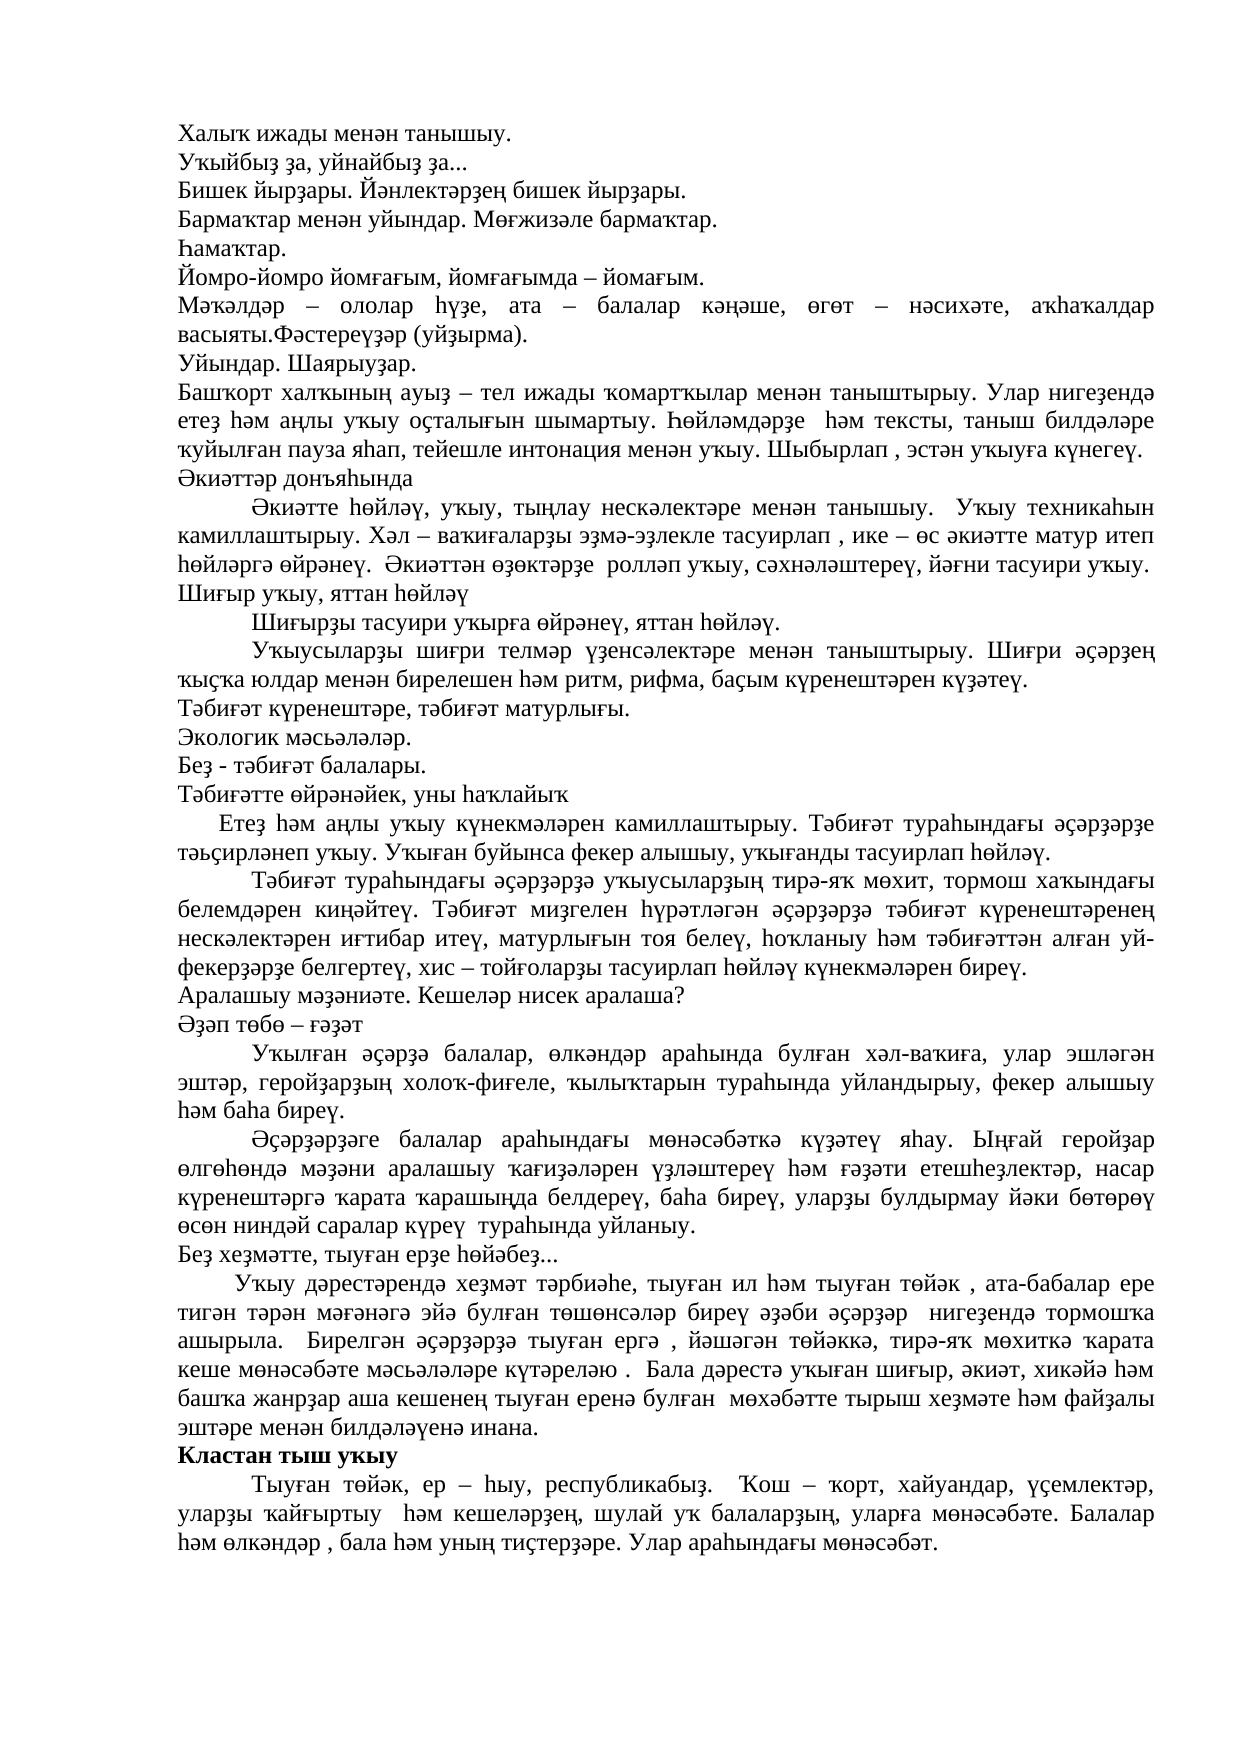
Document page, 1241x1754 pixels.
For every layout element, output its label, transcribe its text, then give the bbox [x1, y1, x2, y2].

text Уйындар. Шаярыуҙар. [177, 348, 1156, 377]
text Экологик мәсьәләләр. [177, 722, 1156, 751]
text Уҡыу дәрестәрендә хеҙмәт тәрбиәһе, тыуған ил һәм тыуған төйәк , ата-бабалар ере тигән тәрән мәғәнәгә эйә булған төшөнсәләр биреү әҙәби әҫәрҙәр нигеҙендә тормошҡа ашырыла. Бирелгән әҫәрҙәрҙә тыуған ергә , йәшәгән төйәккә, тирә-яҡ мөхиткә ҡарата кеше мөнәсәбәте мәсьәләләре күтәреләю . Бала дәрестә уҡыған шиғыр, әкиәт, хикәйә һәм башҡа жанрҙар аша кешенең тыуған еренә булған мөхәбәтте тырыш хеҙмәте һәм файҙалы эштәре менән билдәләүенә инана. [177, 1268, 1156, 1441]
text Әкиәтте һөйләү, уҡыу, тыңлау нескәлектәре менән танышыу. Уҡыу техникаһын камиллаштырыу. Хәл – ваҡиғаларҙы эҙмә-эҙлекле тасуирлап , ике – өс әкиәтте матур итеп һөйләргә өйрәнеү. Әкиәттән өҙөктәрҙе ролләп уҡыу, сәхнәләштереү, йәғни тасуири уҡыу. [177, 492, 1156, 578]
text Уҡыусыларҙы шиғри телмәр үҙенсәлектәре менән таныштырыу. Шиғри әҫәрҙең ҡыҫҡа юлдар менән бирелешен һәм ритм, рифма, баҫым күренештәрен күҙәтеү. [177, 636, 1156, 693]
text Башҡорт халҡының ауыҙ – тел ижады ҡомартҡылар менән таныштырыу. Улар нигеҙендә етеҙ һәм аңлы уҡыу оҫталығын шымартыу. Һөйләмдәрҙе һәм тексты, таныш билдәләре ҡуйылған пауза яһап, тейешле интонация менән уҡыу. Шыбырлап , эстән уҡыуға күнегеү. [177, 377, 1156, 463]
text Әкиәттәр донъяһында [177, 463, 1156, 492]
text Мәҡәлдәр – ололар һүҙе, ата – балалар кәңәше, өгөт – нәсихәте, аҡһаҡалдар васыяты.Фәстереүҙәр (уйҙырма). [177, 291, 1156, 348]
text Бармаҡтар менән уйындар. Мөғжизәле бармаҡтар. [177, 204, 1156, 233]
text Беҙ хеҙмәтте, тыуған ерҙе һөйәбеҙ... [177, 1239, 1156, 1268]
text Тыуған төйәк, ер – һыу, республикабыҙ. Ҡош – ҡорт, хайуандар, үҫемлектәр, уларҙы ҡайғыртыу һәм кешеләрҙең, шулай уҡ балаларҙың, уларға мөнәсәбәте. Балалар һәм өлкәндәр , бала һәм уның тиҫтерҙәре. Улар араһындағы мөнәсәбәт. [177, 1469, 1156, 1556]
text Шиғыр уҡыу, яттан һөйләү [177, 578, 1156, 607]
text Әҫәрҙәрҙәге балалар араһындағы мөнәсәбәткә күҙәтеү яһау. Ыңғай геройҙар өлгөһөндә мәҙәни аралашыу ҡағиҙәләрен үҙләштереү һәм ғәҙәти етешһеҙлектәр, насар күренештәргә ҡарата ҡарашыңда белдереү, баһа биреү, уларҙы булдырмау йәки бөтөрөү өсөн ниндәй саралар күреү тураһында уйланыу. [177, 1124, 1156, 1239]
text Уҡыйбыҙ ҙа, уйнайбыҙ ҙа... [177, 147, 1156, 176]
text Халыҡ ижады менән танышыу. [177, 118, 1156, 147]
text Аралашыу мәҙәниәте. Кешеләр нисек аралаша? [177, 981, 1156, 1009]
text Уҡылған әҫәрҙә балалар, өлкәндәр араһында булған хәл-ваҡиға, улар эшләгән эштәр, геройҙарҙың холоҡ-фиғеле, ҡылыҡтарын тураһында уйландырыу, фекер алышыу һәм баһа биреү. [177, 1038, 1156, 1124]
text Етеҙ һәм аңлы уҡыу күнекмәләрен камиллаштырыу. Тәбиғәт тураһындағы әҫәрҙәрҙе тәьҫирләнеп уҡыу. Уҡыған буйынса фекер алышыу, уҡығанды тасуирлап һөйләү. [177, 808, 1156, 866]
text Йомро-йомро йомғағым, йомғағымда – йомағым. [177, 262, 1156, 291]
text Әҙәп төбө – ғәҙәт [177, 1009, 1156, 1038]
text Һамаҡтар. [177, 233, 1156, 262]
text Беҙ - тәбиғәт балалары. [177, 751, 1156, 779]
text Кластан тыш уҡыу [177, 1441, 1156, 1469]
text Шиғырҙы тасуири уҡырға өйрәнеү, яттан һөйләү. [177, 607, 1156, 636]
text Тәбиғәтте өйрәнәйек, уны һаҡлайыҡ [177, 779, 1156, 808]
text Тәбиғәт күренештәре, тәбиғәт матурлығы. [177, 693, 1156, 722]
text Бишек йырҙары. Йәнлектәрҙең бишек йырҙары. [177, 176, 1156, 204]
text Тәбиғәт тураһындағы әҫәрҙәрҙә уҡыусыларҙың тирә-яҡ мөхит, тормош хаҡындағы белемдәрен киңәйтеү. Тәбиғәт миҙгелен һүрәтләгән әҫәрҙәрҙә тәбиғәт күренештәренең нескәлектәрен иғтибар итеү, матурлығын тоя белеү, һоҡланыу һәм тәбиғәттән алған уй-фекерҙәрҙе белгертеү, хис – тойғоларҙы тасуирлап һөйләү күнекмәләрен биреү. [177, 866, 1156, 981]
